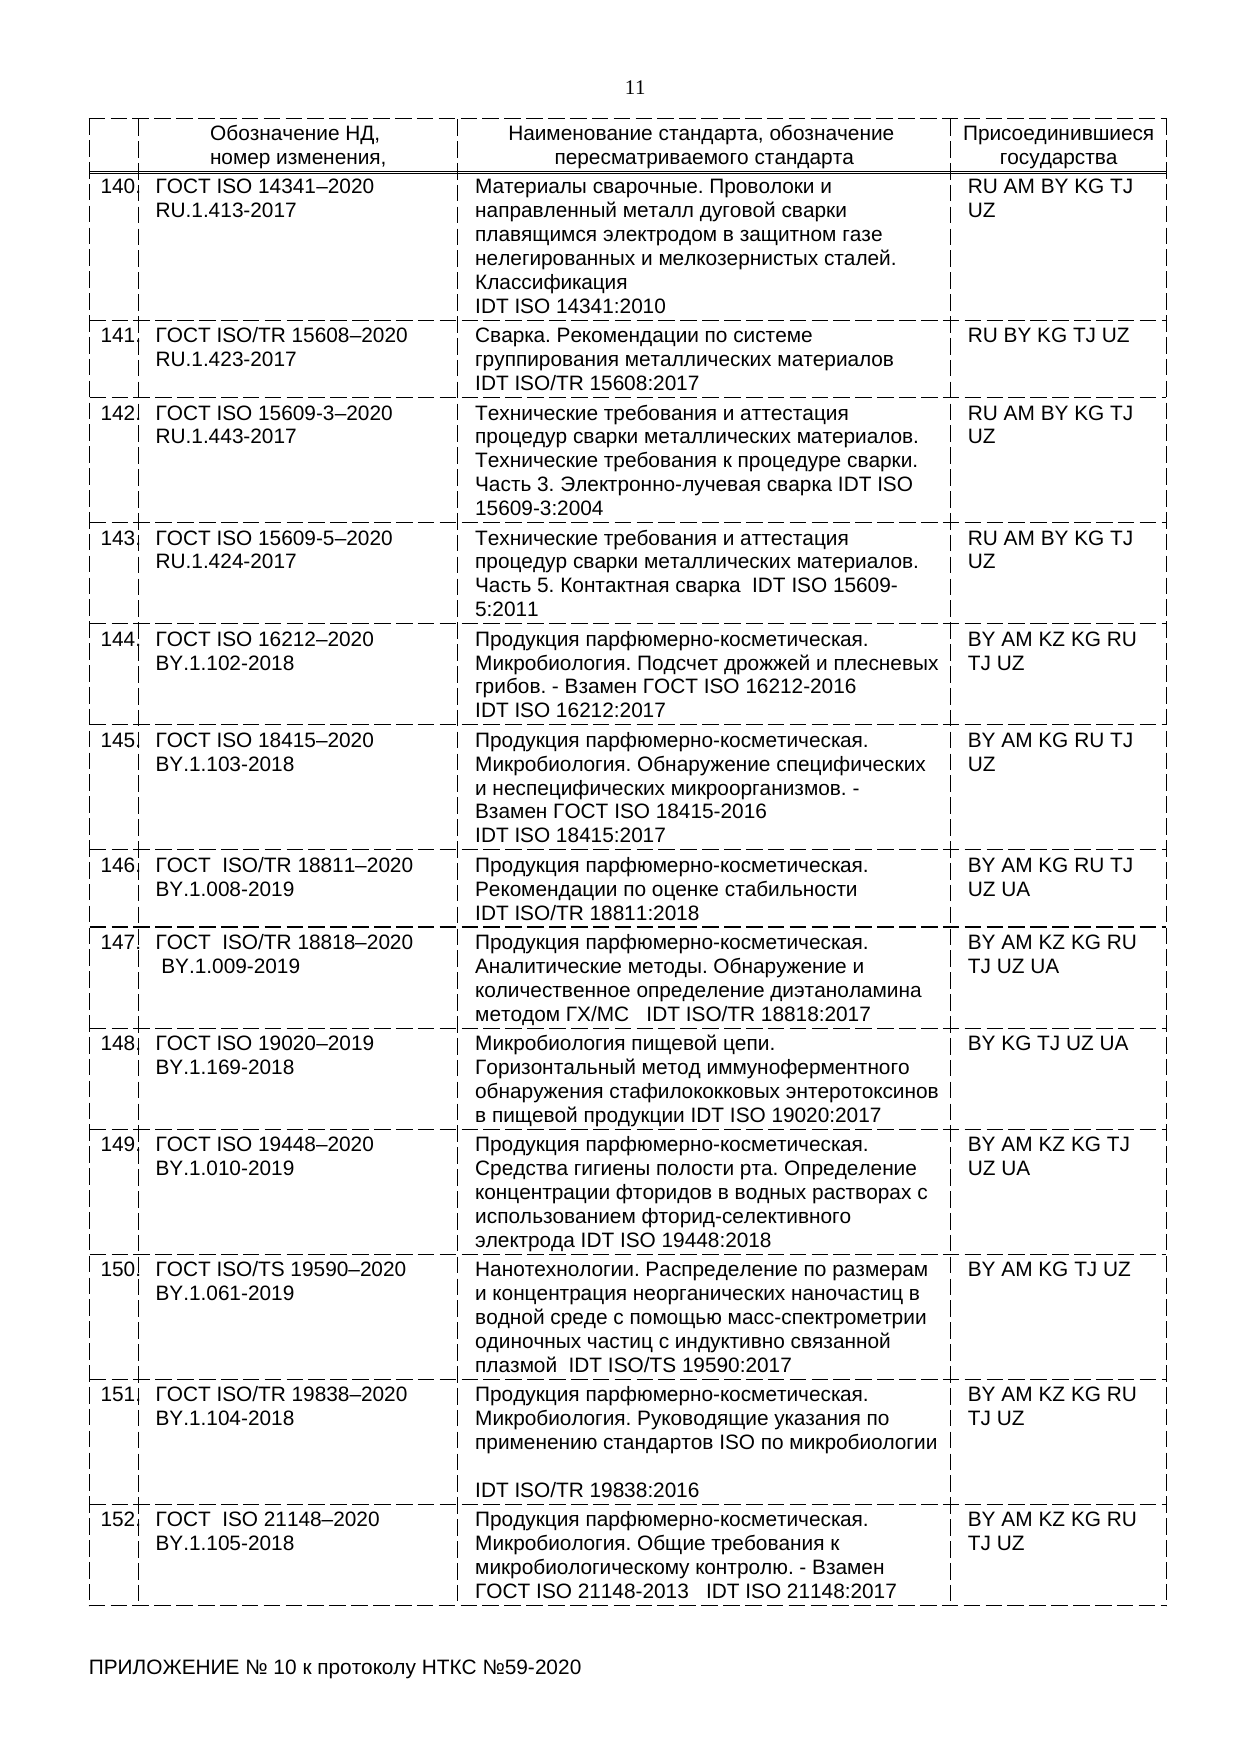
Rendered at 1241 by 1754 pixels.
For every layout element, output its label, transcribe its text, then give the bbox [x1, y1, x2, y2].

table_cell Технические требования и аттестация процедур сварки металлических материалов. Технические требования к процедуре сварки. Часть 3. Электронно-лучевая сварка IDT ISO 15609-3:2004 [458, 397, 951, 522]
table_cell RU AM BY KG TJ UZ [951, 522, 1167, 623]
table_cell Продукция парфюмерно-косметическая. Микробиология. Подсчет дрожжей и плесневых грибов. - Взамен ГОСТ ISO 16212-2016 IDT ISO 16212:2017 [458, 623, 951, 724]
table_header Наименование стандарта, обозначение пересматриваемого стандарта [458, 118, 951, 171]
table_cell ГОСТ ISO 19448‒2020 BY.1.010-2019 [138, 1129, 458, 1253]
table_header Обозначение НД, номер изменения, [138, 118, 458, 171]
table_cell [89, 522, 138, 623]
table_cell BY AM KZ KG RU TJ UZ [951, 1504, 1167, 1604]
table_cell ГОСТ ISO 18415‒2020 BY.1.103-2018 [138, 724, 458, 849]
table_header [89, 118, 138, 171]
table_cell Продукция парфюмерно-косметическая. Рекомендации по оценке стабильности IDT ISO/TR 18811:2018 [458, 849, 951, 926]
table_cell BY AM KZ KG RU TJ UZ [951, 623, 1167, 724]
table_cell Продукция парфюмерно-косметическая. Микробиология. Обнаружение специфических и неспецифических микроорганизмов. - Взамен ГОСТ ISO 18415-2016 IDT ISO 18415:2017 [458, 724, 951, 849]
table_cell ГОСТ ISO 21148‒2020 BY.1.105-2018 [138, 1504, 458, 1604]
table_cell [89, 623, 138, 724]
table_cell ГОСТ ISO 14341‒2020 RU.1.413-2017 [138, 174, 458, 320]
table_cell [89, 1028, 138, 1128]
table_cell ГОСТ ISO/TR 19838‒2020 BY.1.104-2018 [138, 1379, 458, 1503]
table_cell [89, 724, 138, 849]
table_cell ГОСТ ISO 19020‒2019 BY.1.169-2018 [138, 1028, 458, 1128]
table_cell BY KG TJ UZ UA [951, 1028, 1167, 1128]
table_cell BY AM KG TJ UZ [951, 1254, 1167, 1378]
table_cell RU BY KG TJ UZ [951, 320, 1167, 397]
table_cell [89, 320, 138, 397]
table_cell ГОСТ ISO/TS 19590‒2020 BY.1.061-2019 [138, 1254, 458, 1378]
table_cell BY AM KG RU TJ UZ UA [951, 849, 1167, 926]
table_cell BY AM KZ KG TJ UZ UA [951, 1129, 1167, 1253]
table_cell Сварка. Рекомендации по системе группирования металлических материалов IDT ISO/TR 15608:2017 [458, 320, 951, 397]
table_cell ГОСТ ISO 16212‒2020 BY.1.102-2018 [138, 623, 458, 724]
table_cell Продукция парфюмерно-косметическая. Микробиология. Руководящие указания по применению стандартов ISO по микробиологии IDT ISO/TR 19838:2016 [458, 1379, 951, 1503]
table_cell ГОСТ ISO/TR 18818‒2020 BY.1.009-2019 [138, 926, 458, 1027]
table_cell Продукция парфюмерно-косметическая. Средства гигиены полости рта. Определение концентрации фторидов в водных растворах с использованием фторид-селективного электрода IDT ISO 19448:2018 [458, 1129, 951, 1253]
table_cell [89, 174, 138, 320]
table_cell [89, 849, 138, 926]
table_cell [89, 1504, 138, 1604]
table_cell ГОСТ ISO/TR 18811‒2020 BY.1.008-2019 [138, 849, 458, 926]
table_cell BY AM KZ KG RU TJ UZ UA [951, 926, 1167, 1027]
table_cell [89, 1379, 138, 1503]
table_header Присоединившиеся государства [951, 118, 1167, 171]
table_cell RU AM BY KG TJ UZ [951, 174, 1167, 320]
table_cell ГОСТ ISO 15609-5‒2020 RU.1.424-2017 [138, 522, 458, 623]
table_cell Микробиология пищевой цепи. Горизонтальный метод иммуноферментного обнаружения стафилококковых энтеротоксинов в пищевой продукции IDT ISO 19020:2017 [458, 1028, 951, 1128]
table_cell Технические требования и аттестация процедур сварки металлических материалов. Часть 5. Контактная сварка IDT ISO 15609-5:2011 [458, 522, 951, 623]
table_cell ГОСТ ISO/TR 15608‒2020 RU.1.423-2017 [138, 320, 458, 397]
table_cell Продукция парфюмерно-косметическая. Микробиология. Общие требования к микробиологическому контролю. - Взамен ГОСТ ISO 21148-2013 IDT ISO 21148:2017 [458, 1504, 951, 1604]
table_cell BY AM KZ KG RU TJ UZ [951, 1379, 1167, 1503]
table_cell Нанотехнологии. Распределение по размерам и концентрация неорганических наночастиц в водной среде с помощью масс-спектрометрии одиночных частиц с индуктивно связанной плазмой IDT ISO/TS 19590:2017 [458, 1254, 951, 1378]
table_cell ГОСТ ISO 15609-3‒2020 RU.1.443-2017 [138, 397, 458, 522]
table_cell RU AM BY KG TJ UZ [951, 397, 1167, 522]
table_cell [89, 926, 138, 1027]
table_cell Материалы сварочные. Проволоки и направленный металл дуговой сварки плавящимся электродом в защитном газе нелегированных и мелкозернистых сталей. Классификация IDT ISO 14341:2010 [458, 174, 951, 320]
table_cell BY AM KG RU TJ UZ [951, 724, 1167, 849]
table_cell Продукция парфюмерно-косметическая. Аналитические методы. Обнаружение и количественное определение диэтаноламина методом ГХ/МС IDT ISO/TR 18818:2017 [458, 926, 951, 1027]
table_cell [89, 1129, 138, 1253]
table_cell [89, 1254, 138, 1378]
table_cell [89, 397, 138, 522]
